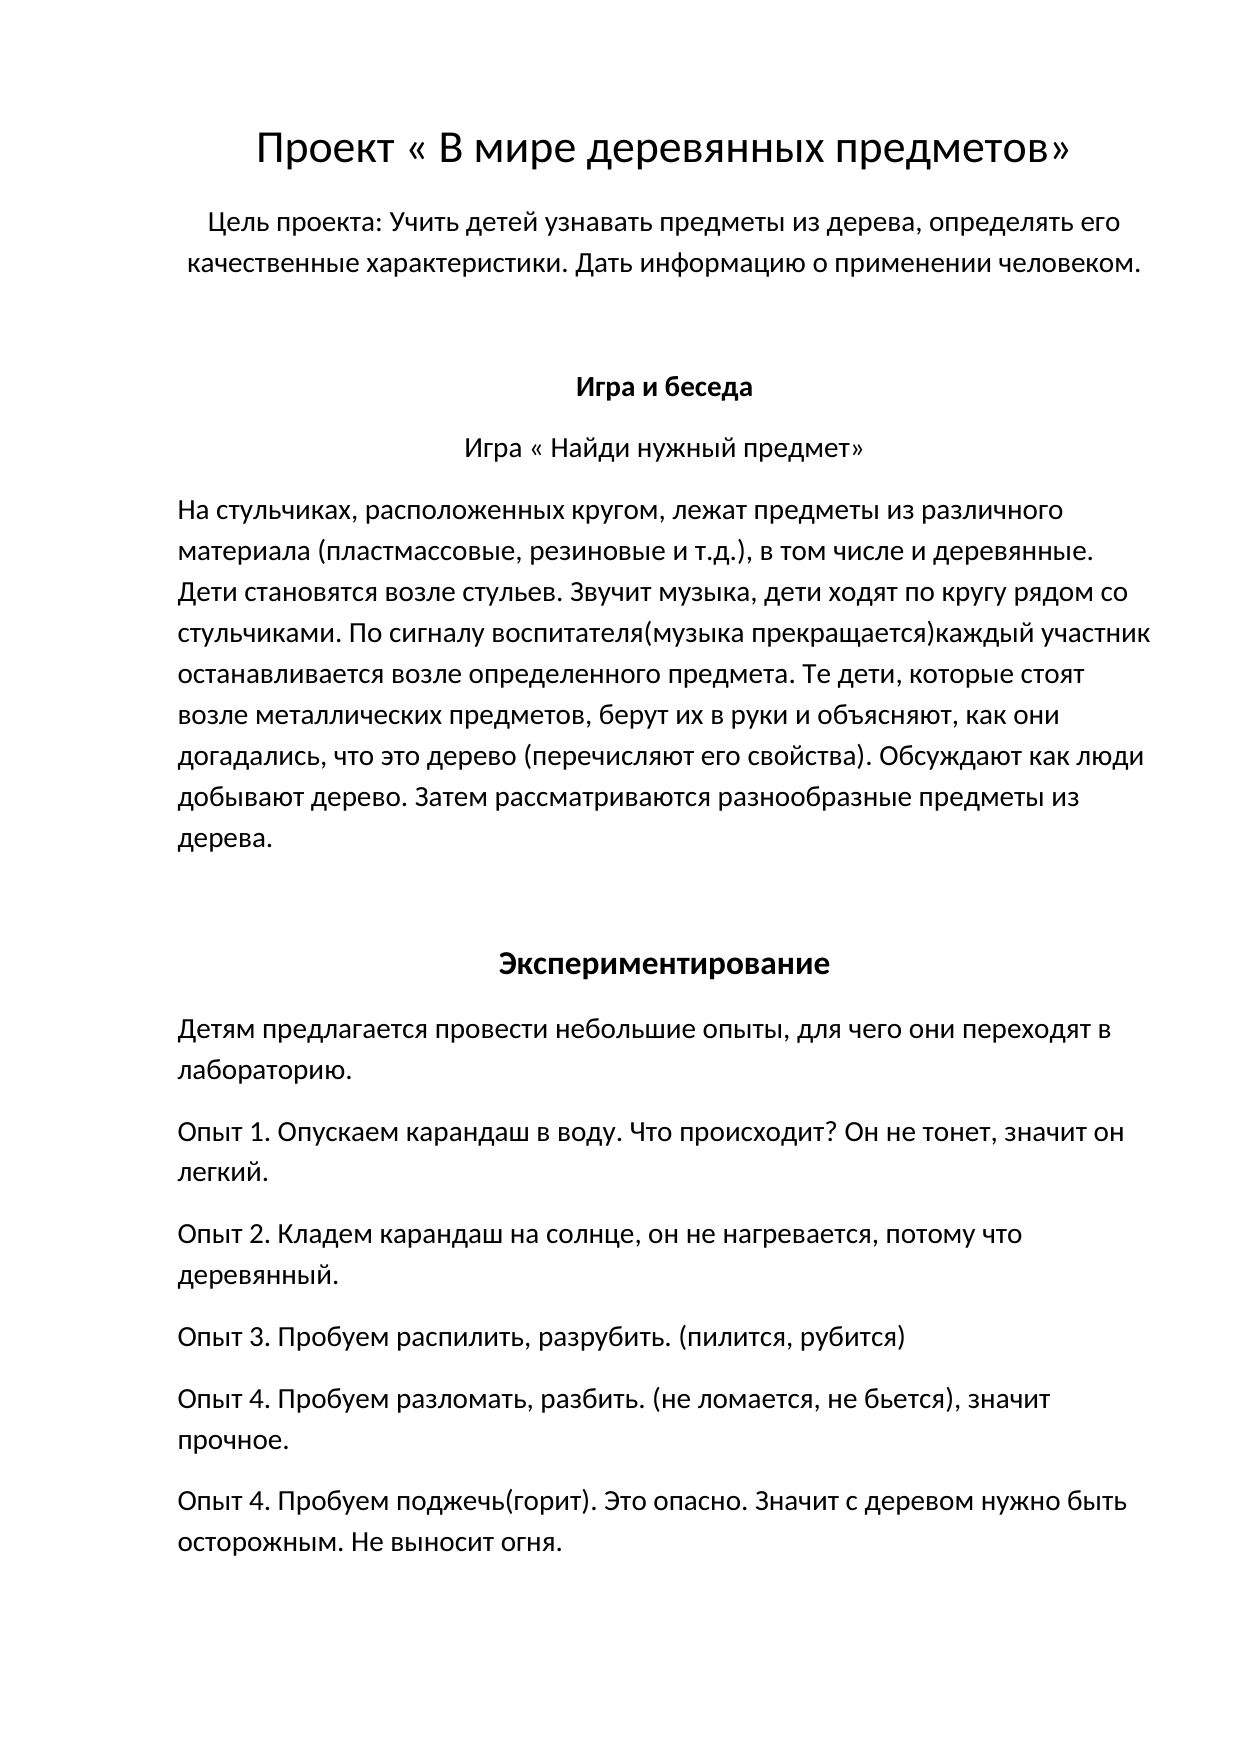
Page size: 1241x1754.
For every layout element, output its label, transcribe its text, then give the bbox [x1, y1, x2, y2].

text Экспериментирование [177, 942, 1152, 983]
text Цель проекта: Учить детей узнавать предметы из дерева, определять его качественные характеристики. Дать информацию о применении человеком. [177, 203, 1152, 280]
text Опыт 4. Пробуем поджечь(горит). Это опасно. Значит с деревом нужно быть осторожным. Не выносит огня. [177, 1482, 1152, 1559]
text Опыт 4. Пробуем разломать, разбить. (не ломается, не бьется), значит прочное. [177, 1380, 1152, 1456]
text Детям предлагается провести небольшие опыты, для чего они переходят в лабораторию. [177, 1010, 1152, 1086]
text Опыт 2. Кладем карандаш на солнце, он не нагревается, потому что деревянный. [177, 1215, 1152, 1292]
text Проект « В мире деревянных предметов» [177, 118, 1152, 174]
text Опыт 1. Опускаем карандаш в воду. Что происходит? Он не тонет, значит он легкий. [177, 1113, 1152, 1189]
text Опыт 3. Пробуем распилить, разрубить. (пилится, рубится) [177, 1318, 1152, 1354]
text На стульчиках, расположенных кругом, лежат предметы из различного материала (пластмассовые, резиновые и т.д.), в том числе и деревянные. Дети становятся возле стульев. Звучит музыка, дети ходят по кругу рядом со стульчиками. По сигналу воспитателя(музыка прекращается)каждый участник останавливается возле определенного предмета. Те дети, которые стоят возле металлических предметов, берут их в руки и объясняют, как они догадались, что это дерево (перечисляют его свойства). Обсуждают как люди добывают дерево. Затем рассматриваются разнообразные предметы из дерева. [177, 491, 1152, 854]
text Игра « Найди нужный предмет» [177, 429, 1152, 465]
text Игра и беседа [177, 368, 1152, 403]
